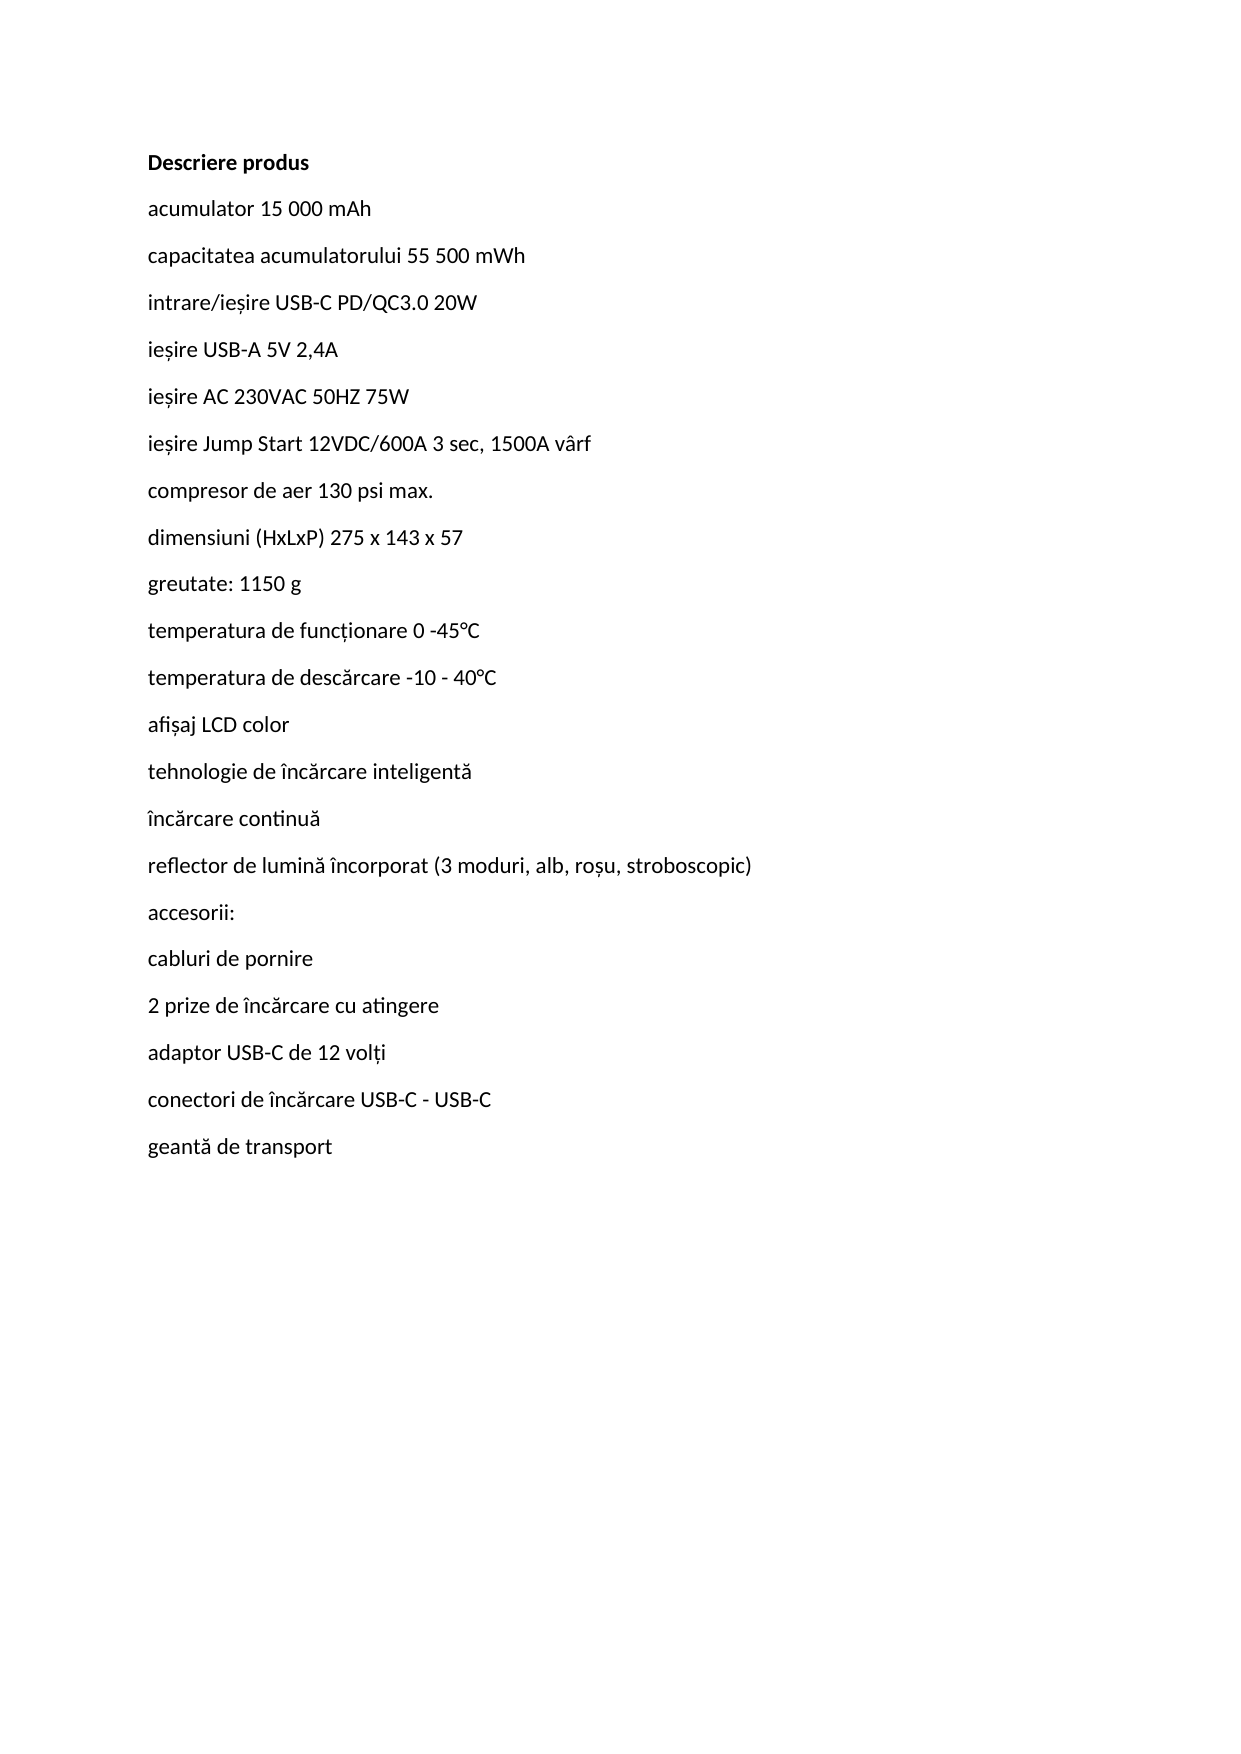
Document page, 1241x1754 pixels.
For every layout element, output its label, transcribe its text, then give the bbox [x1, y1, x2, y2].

text conectori de încărcare USB-C - USB-C [148, 1085, 1093, 1113]
text acumulator 15 000 mAh [148, 194, 1093, 222]
text 2 prize de încărcare cu atingere [148, 991, 1093, 1019]
text cabluri de pornire [148, 944, 1093, 972]
text dimensiuni (HxLxP) 275 x 143 x 57 [148, 523, 1093, 551]
text afișaj LCD color [148, 710, 1093, 738]
text greutate: 1150 g [148, 569, 1093, 597]
text ieșire USB-A 5V 2,4A [148, 335, 1093, 363]
text geantă de transport [148, 1132, 1093, 1160]
text tehnologie de încărcare inteligentă [148, 757, 1093, 785]
text încărcare continuă [148, 804, 1093, 832]
text ieșire Jump Start 12VDC/600A 3 sec, 1500A vârf [148, 429, 1093, 457]
text compresor de aer 130 psi max. [148, 476, 1093, 504]
text Descriere produs [148, 148, 1093, 176]
text reflector de lumină încorporat (3 moduri, alb, roșu, stroboscopic) [148, 851, 1093, 879]
text ieșire AC 230VAC 50HZ 75W [148, 382, 1093, 410]
text temperatura de descărcare -10 - 40°C [148, 663, 1093, 691]
text temperatura de funcționare 0 -45°C [148, 616, 1093, 644]
text capacitatea acumulatorului 55 500 mWh [148, 241, 1093, 269]
text intrare/ieșire USB-C PD/QC3.0 20W [148, 288, 1093, 316]
text adaptor USB-C de 12 volți [148, 1038, 1093, 1066]
text accesorii: [148, 898, 1093, 926]
